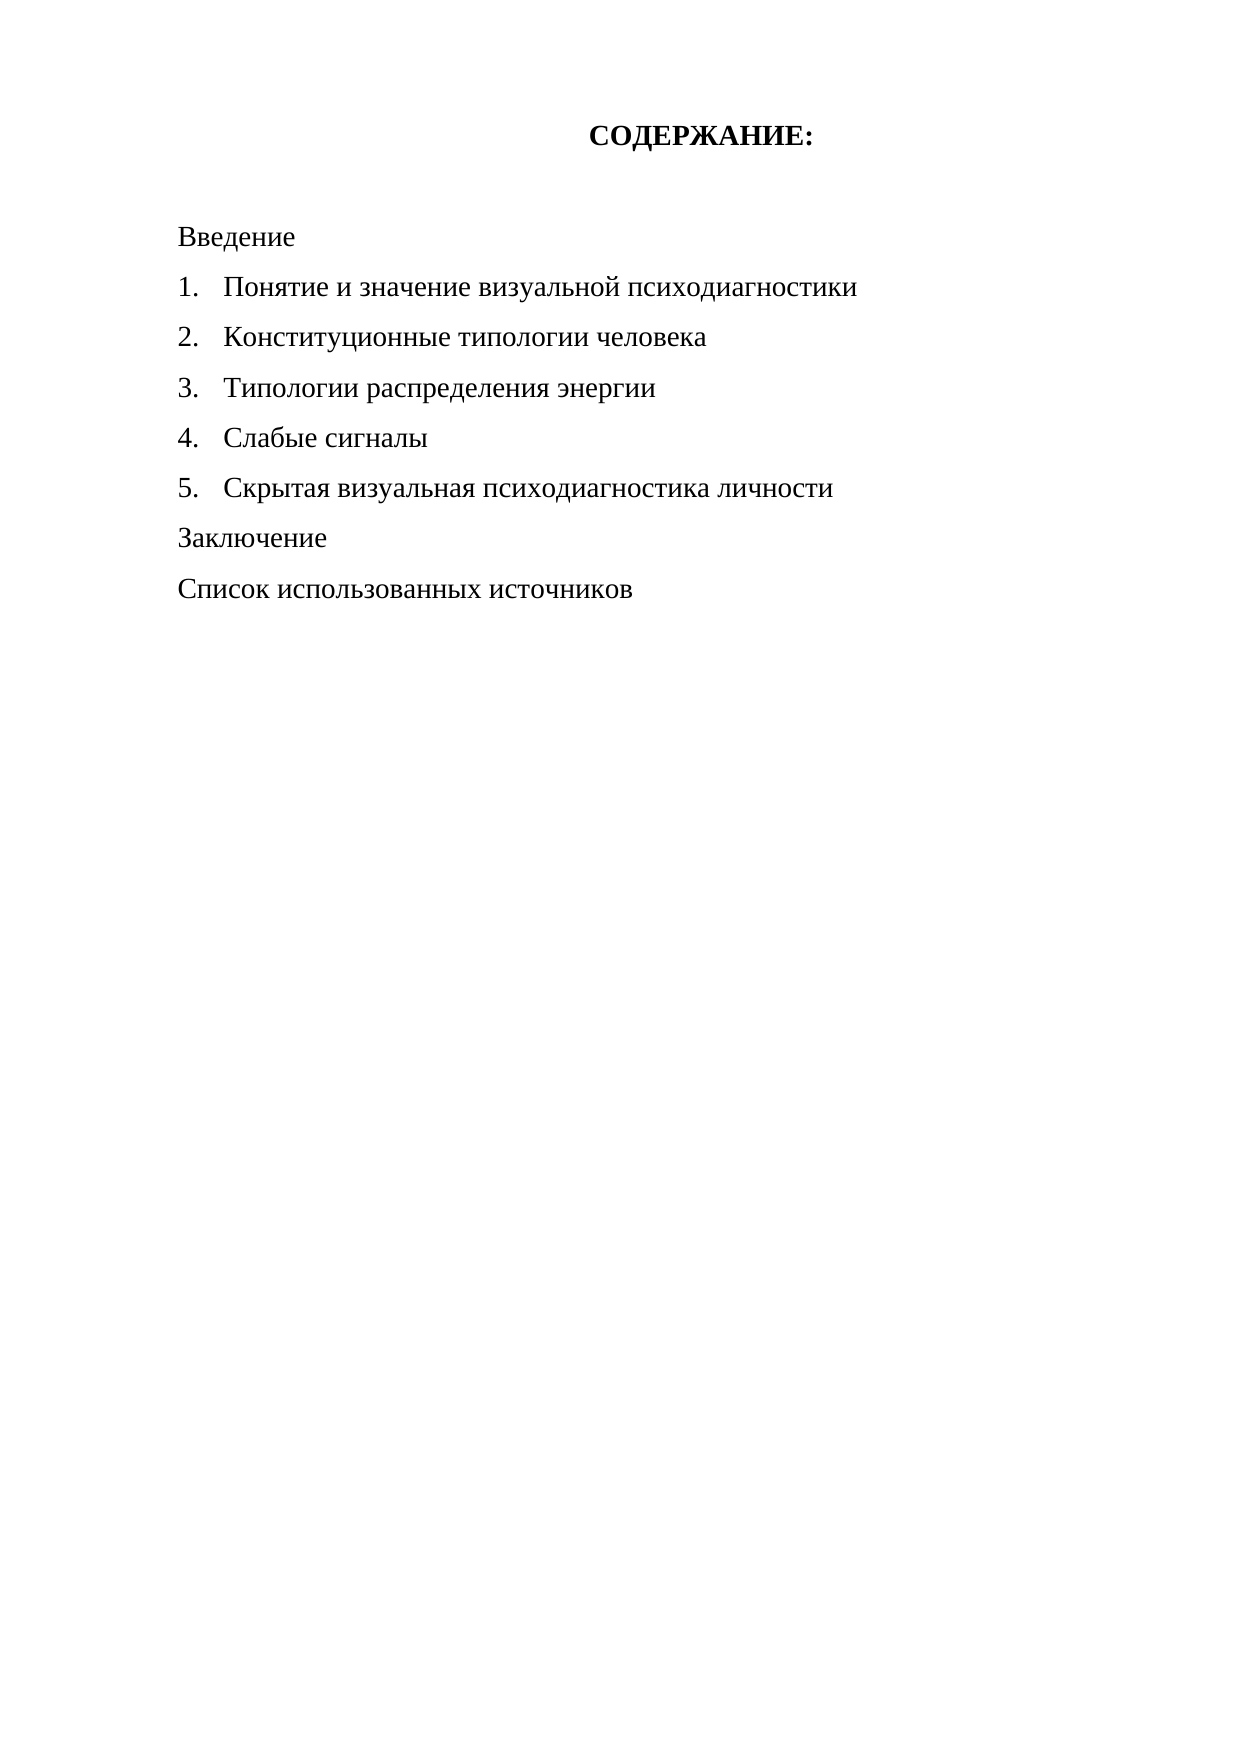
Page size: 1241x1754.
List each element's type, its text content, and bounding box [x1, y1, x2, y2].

list Понятие и значение визуальной психодиагностики [177, 269, 1152, 303]
text Список использованных источников [177, 571, 1152, 604]
list Слабые сигналы [177, 420, 1152, 453]
text Введение [177, 219, 1152, 252]
text Заключение [177, 521, 1152, 554]
list Скрытая визуальная психодиагностика личности [177, 470, 1152, 504]
text СОДЕРЖАНИЕ: [177, 118, 1152, 152]
list Конституционные типологии человека [177, 319, 1152, 353]
list Типологии распределения энергии [177, 370, 1152, 403]
